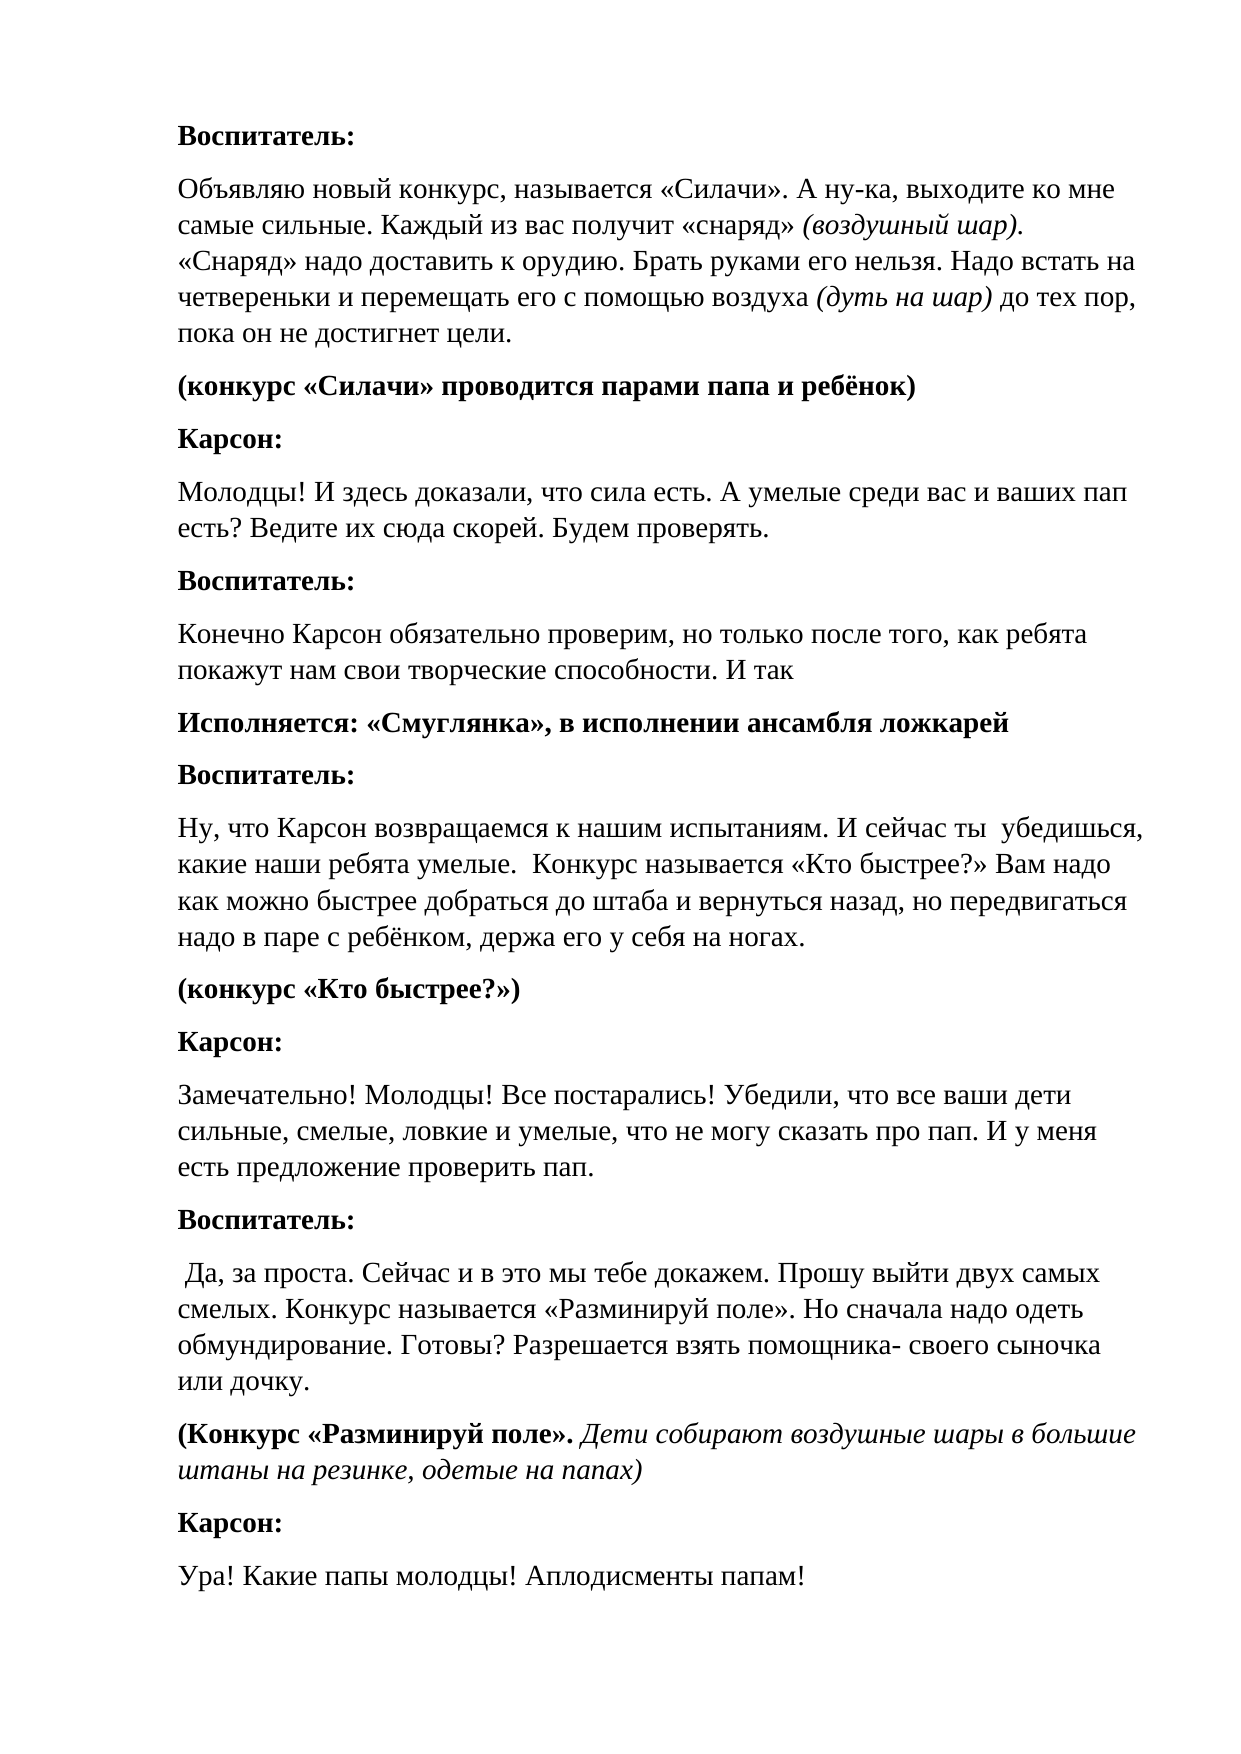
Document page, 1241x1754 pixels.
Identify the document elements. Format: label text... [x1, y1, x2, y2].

text Замечательно! Молодцы! Все постарались! Убедили, что все ваши дети сильные, смелые, ловкие и умелые, что не могу сказать про пап. И у меня есть предложение проверить пап. [177, 1077, 1152, 1183]
text (конкурс «Кто быстрее?») [177, 972, 1152, 1005]
text Молодцы! И здесь доказали, что сила есть. А умелые среди вас и ваших пап есть? Ведите их сюда скорей. Будем проверять. [177, 474, 1152, 544]
text Да, за проста. Сейчас и в это мы тебе докажем. Прошу выйти двух самых смелых. Конкурс называется «Разминируй поле». Но сначала надо одеть обмундирование. Готовы? Разрешается взять помощника- своего сыночка или дочку. [177, 1255, 1152, 1397]
text Объявляю новый конкурс, называется «Силачи». А ну-ка, выходите ко мне самые сильные. Каждый из вас получит «снаряд» (воздушный шар). «Снаряд» надо доставить к орудию. Брать руками его нельзя. Надо встать на четвереньки и перемещать его с помощью воздуха (дуть на шар) до тех пор, пока он не достигнет цели. [177, 171, 1152, 349]
text Исполняется: «Смуглянка», в исполнении ансамбля ложкарей [177, 705, 1152, 738]
text Воспитатель: [177, 563, 1152, 596]
text (Конкурс «Разминируй поле». Дети собирают воздушные шары в большие штаны на резинке, одетые на папах) [177, 1416, 1152, 1486]
text Карсон: [177, 1024, 1152, 1058]
text Воспитатель: [177, 1202, 1152, 1236]
text Воспитатель: [177, 757, 1152, 791]
text Воспитатель: [177, 118, 1152, 152]
text Карсон: [177, 421, 1152, 455]
text Ну, что Карсон возвращаемся к нашим испытаниям. И сейчас ты убедишься, какие наши ребята умелые. Конкурс называется «Кто быстрее?» Вам надо как можно быстрее добраться до штаба и вернуться назад, но передвигаться надо в паре с ребёнком, держа его у себя на ногах. [177, 810, 1152, 952]
text (конкурс «Силачи» проводится парами папа и ребёнок) [177, 368, 1152, 402]
text Карсон: [177, 1505, 1152, 1539]
text Ура! Какие папы молодцы! Аплодисменты папам! [177, 1558, 1152, 1592]
text Конечно Карсон обязательно проверим, но только после того, как ребята покажут нам свои творческие способности. И так [177, 616, 1152, 685]
